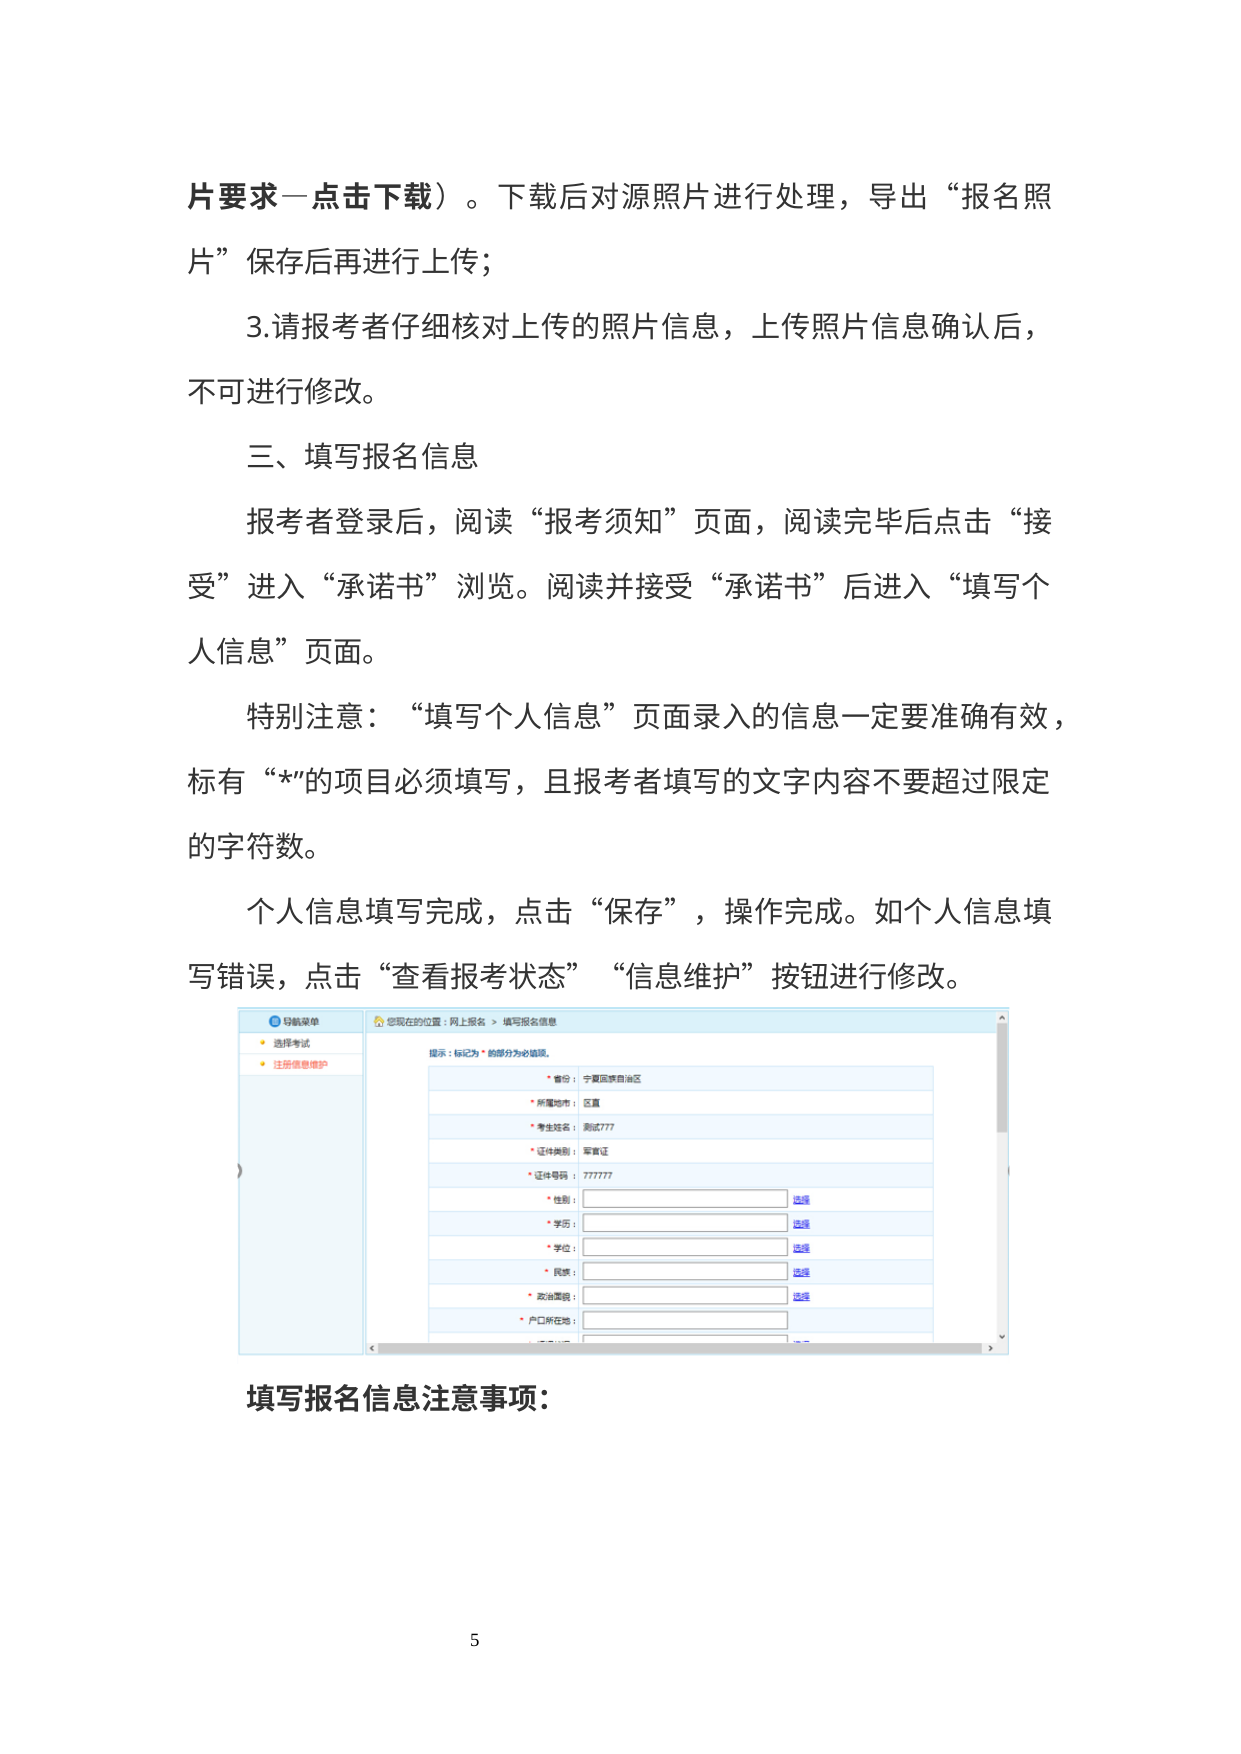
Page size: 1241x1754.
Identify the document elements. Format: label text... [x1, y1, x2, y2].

text 个人信息填写完成，点击“保存”，操作完成。如个人信息填写错误，点击“查看报考状态”“信息维护”按钮进行修改。 [187, 877, 1053, 1007]
picture [237, 1007, 1010, 1364]
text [187, 162, 1053, 292]
text 3.请报考者仔细核对上传的照片信息，上传照片信息确认后，不可进行修改。 [187, 292, 1053, 422]
text 特别注意：“填写个人信息”页面录入的信息一定要准确有效，标有“*”的项目必须填写，且报考者填写的文字内容不要超过限定的字符数。 [187, 682, 1053, 877]
text 三、填写报名信息 [187, 422, 1053, 487]
text 填写报名信息注意事项： [187, 1364, 1053, 1429]
text 报考者登录后，阅读“报考须知”页面，阅读完毕后点击“接受”进入“承诺书”浏览。阅读并接受“承诺书”后进入“填写个人信息”页面。 [187, 487, 1053, 682]
